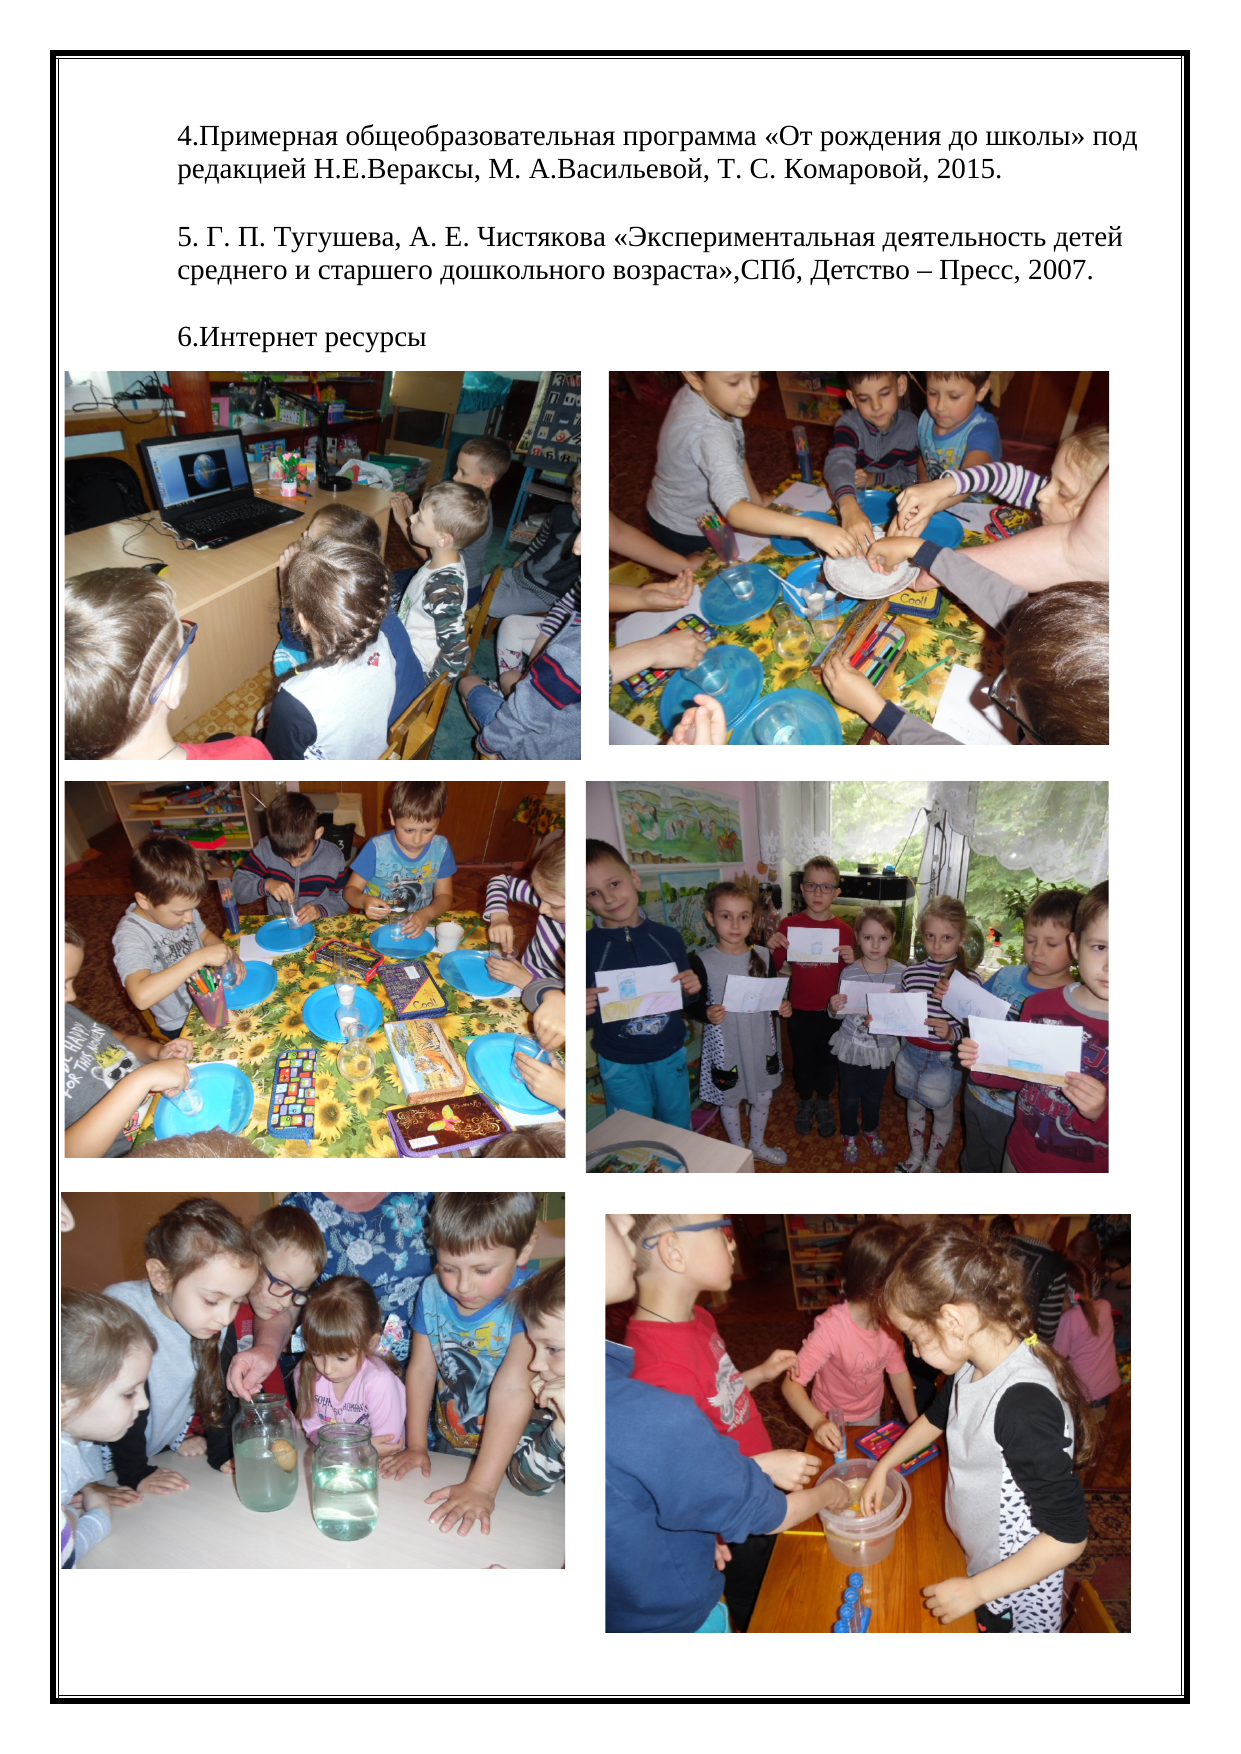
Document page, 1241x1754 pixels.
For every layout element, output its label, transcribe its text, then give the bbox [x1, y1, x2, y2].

picture [64, 781, 566, 1158]
picture [64, 371, 581, 760]
picture [608, 371, 1110, 745]
text 6.Интернет ресурсы [177, 319, 1152, 353]
text 5. Г. П. Тугушева, А. Е. Чистякова «Экспериментальная деятельность детей среднего и старшего дошкольного возраста»,СПб, Детство – Пресс, 2007. [177, 219, 1152, 286]
picture [61, 1192, 566, 1569]
text 4.Примерная общеобразовательная программа «От рождения до школы» под редакцией Н.Е.Вераксы, М. А.Васильевой, Т. С. Комаровой, 2015. [177, 118, 1152, 185]
picture [585, 781, 1109, 1173]
picture [605, 1214, 1131, 1633]
